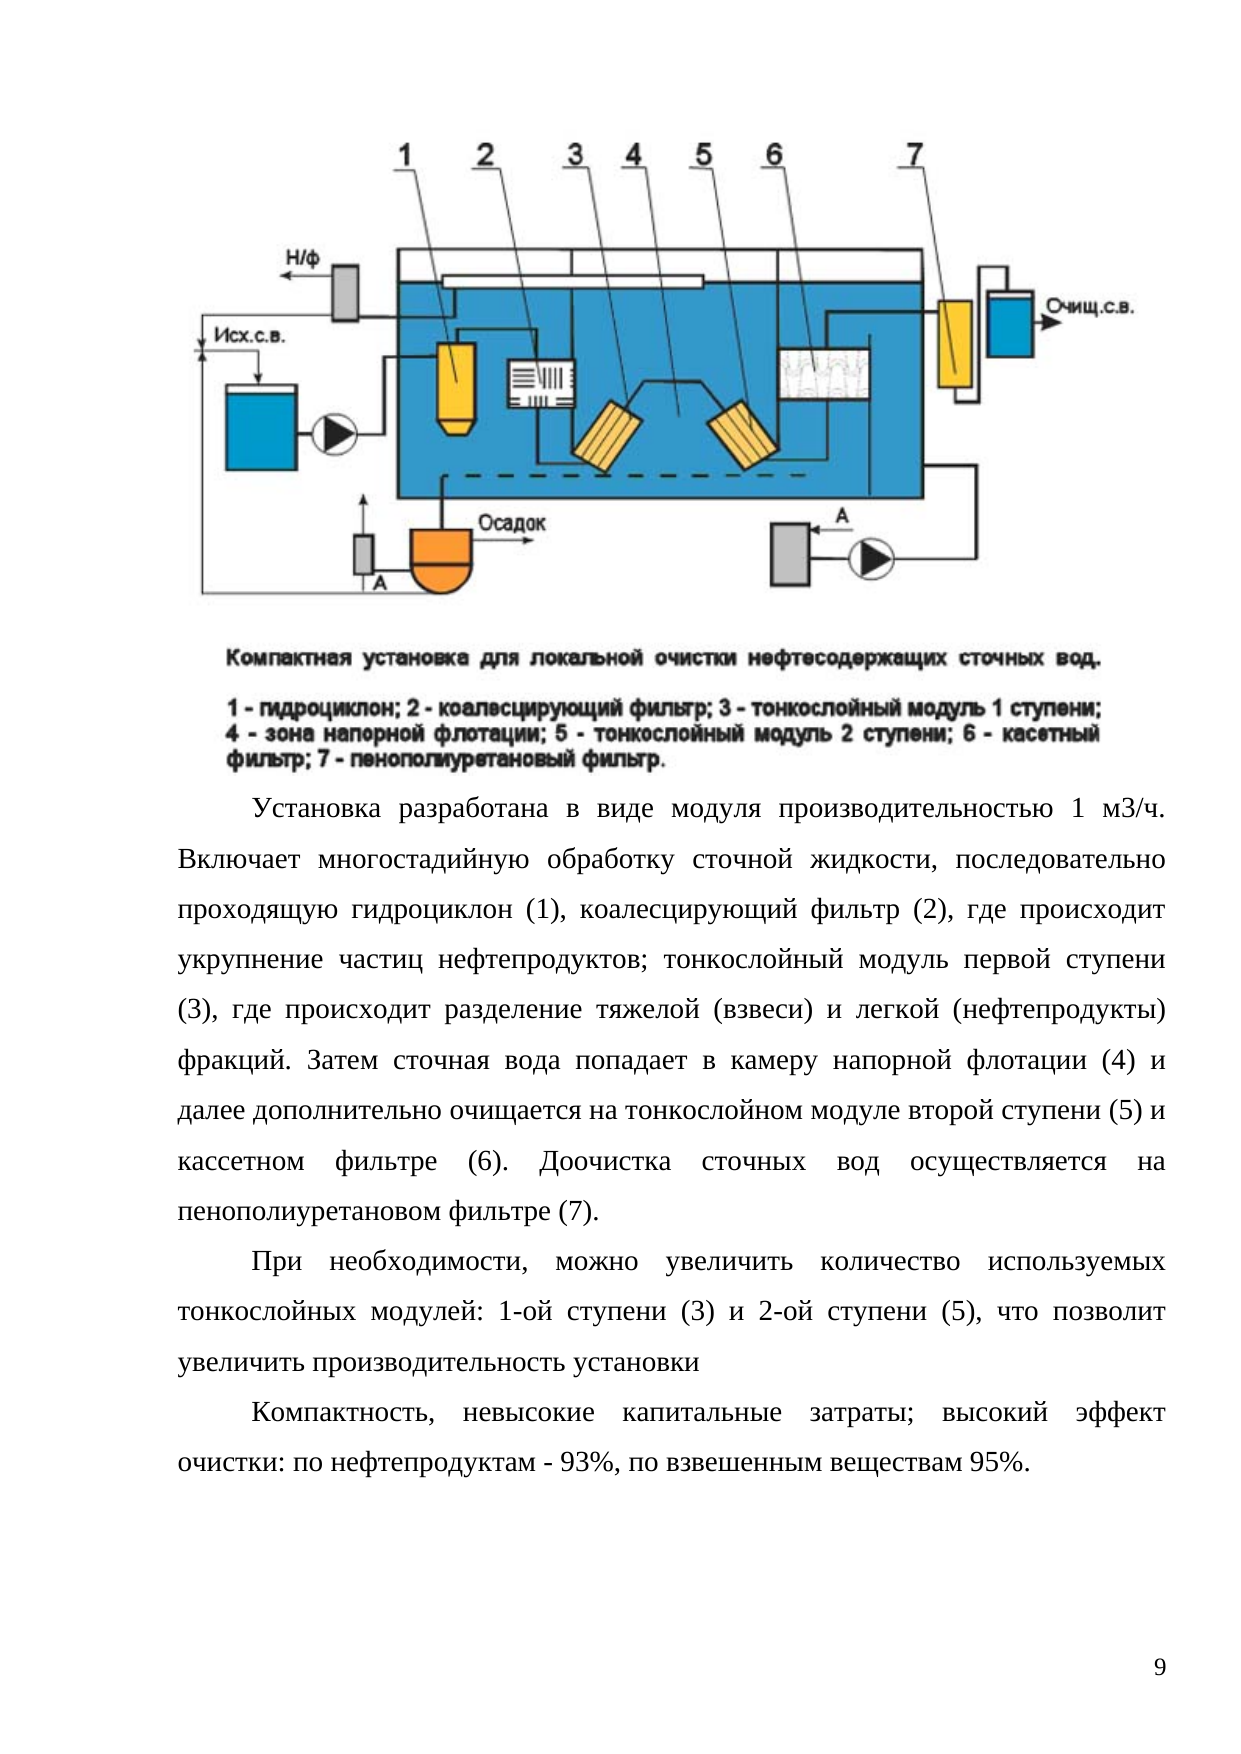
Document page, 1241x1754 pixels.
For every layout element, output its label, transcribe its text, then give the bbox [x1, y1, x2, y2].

text При необходимости, можно увеличить количество используемых тонкослойных модулей: 1-ой ступени (3) и 2-ой ступени (5), что позволит увеличить производительность установки [177, 1243, 1167, 1377]
text Компактность, невысокие капитальные затраты; высокий эффект очистки: по нефтепродуктам - 93%, по взвешенным веществам 95%. [177, 1394, 1167, 1478]
text Установка разработана в виде модуля производительностью 1 м3/ч. Включает многостадийную обработку сточной жидкости, последовательно проходящую гидроциклон (1), коалесцирующий фильтр (2), где происходит укрупнение частиц нефтепродуктов; тонкослойный модуль первой ступени (3), где происходит разделение тяжелой (взвеси) и легкой (нефтепродукты) фракций. Затем сточная вода попадает в камеру напорной флотации (4) и далее дополнительно очищается на тонкослойном модуле второй ступени (5) и кассетном фильтре (6). Доочистка сточных вод осуществляется на пенополиуретановом фильтре (7). [177, 790, 1167, 1226]
picture [177, 118, 1151, 776]
